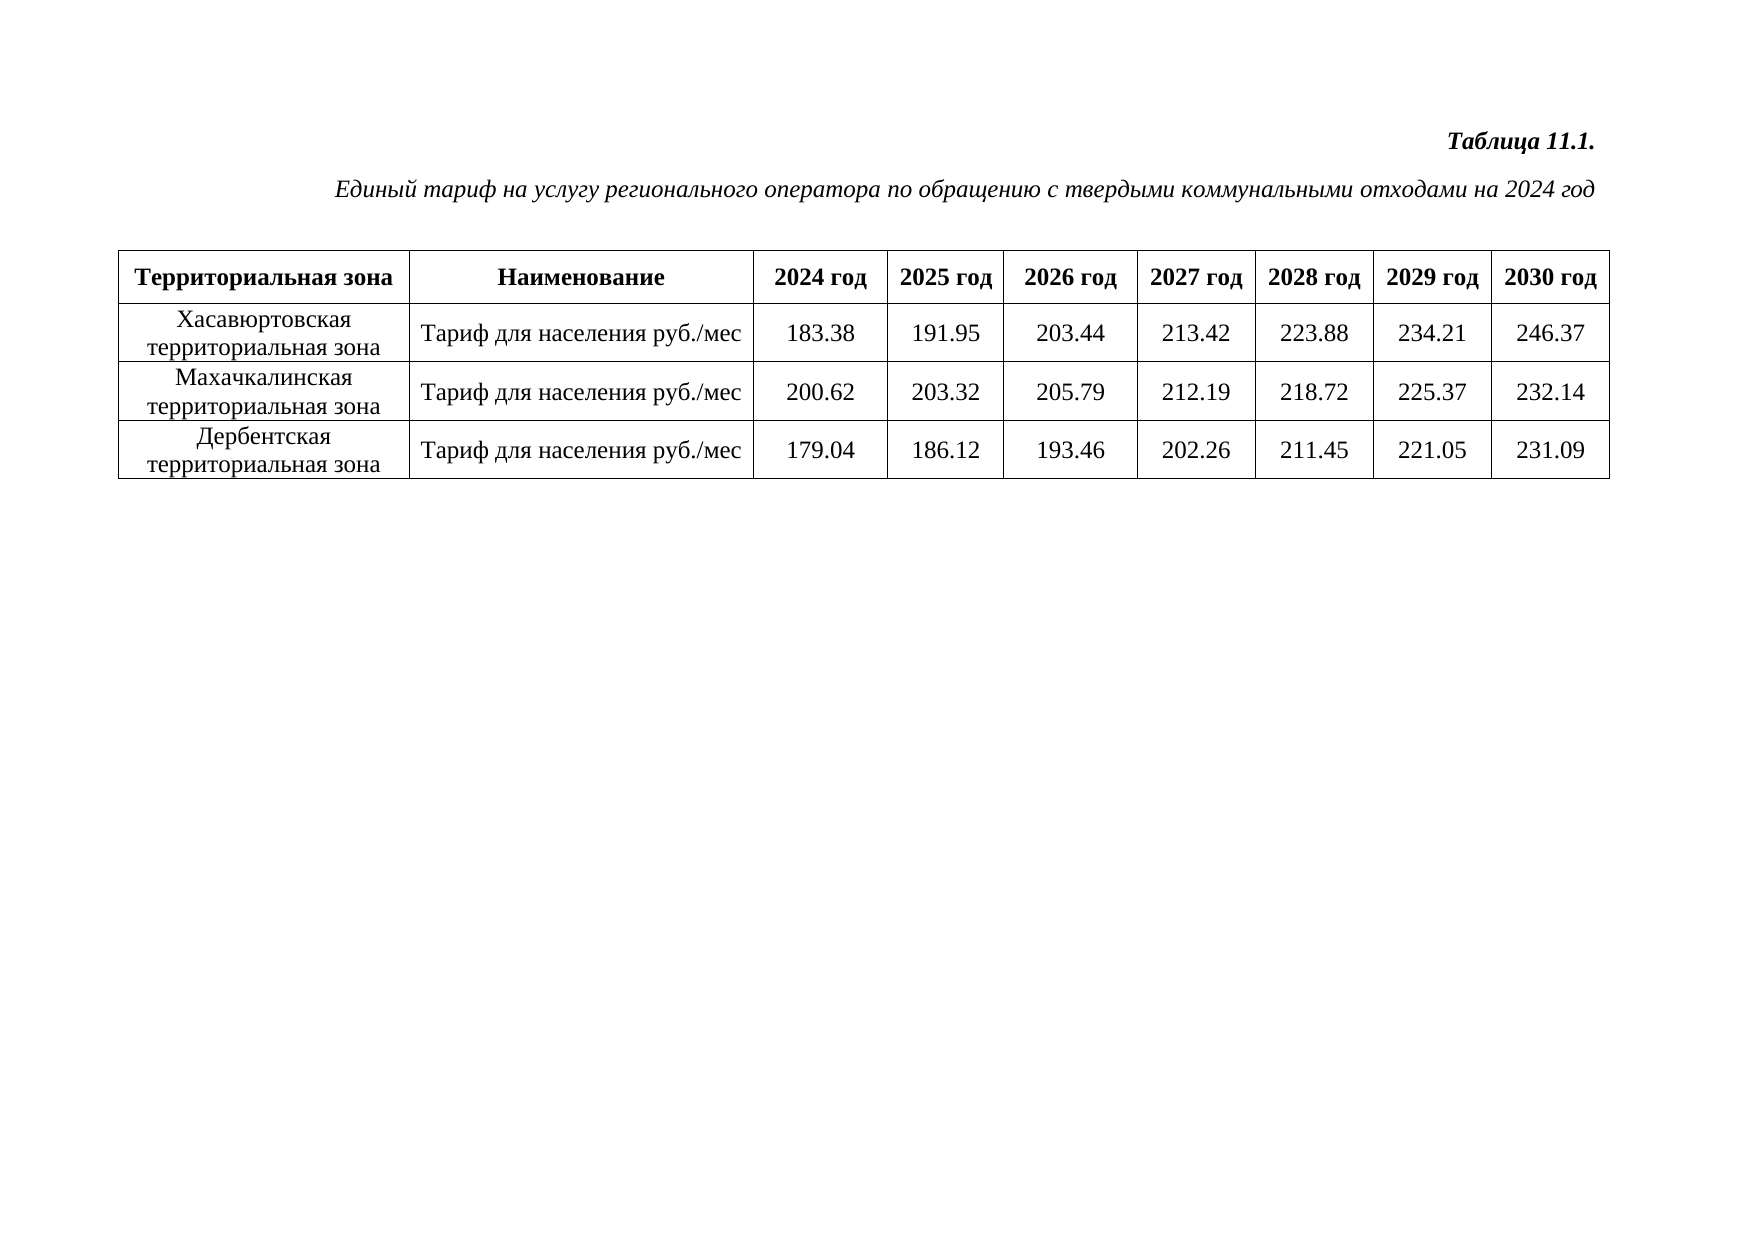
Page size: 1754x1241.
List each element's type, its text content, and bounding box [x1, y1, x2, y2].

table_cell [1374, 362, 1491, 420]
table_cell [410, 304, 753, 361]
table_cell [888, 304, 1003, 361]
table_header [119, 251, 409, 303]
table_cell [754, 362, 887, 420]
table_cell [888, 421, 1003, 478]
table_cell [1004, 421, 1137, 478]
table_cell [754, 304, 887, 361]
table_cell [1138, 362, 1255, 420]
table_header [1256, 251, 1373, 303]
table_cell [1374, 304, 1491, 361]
subtitle Таблица 11.1. [118, 126, 1598, 155]
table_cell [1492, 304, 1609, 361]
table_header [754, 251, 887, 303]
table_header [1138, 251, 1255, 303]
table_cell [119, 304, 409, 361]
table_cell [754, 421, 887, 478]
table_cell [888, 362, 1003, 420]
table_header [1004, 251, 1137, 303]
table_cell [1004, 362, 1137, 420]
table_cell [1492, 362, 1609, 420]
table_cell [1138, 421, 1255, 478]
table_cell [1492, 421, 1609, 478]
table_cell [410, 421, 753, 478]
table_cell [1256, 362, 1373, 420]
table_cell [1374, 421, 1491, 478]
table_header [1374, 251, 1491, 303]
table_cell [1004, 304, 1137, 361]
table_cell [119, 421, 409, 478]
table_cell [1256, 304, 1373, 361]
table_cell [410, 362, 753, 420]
text Единый тариф на услугу регионального оператора по обращению с твердыми коммунальными отходами на 2024 год [259, 174, 1609, 202]
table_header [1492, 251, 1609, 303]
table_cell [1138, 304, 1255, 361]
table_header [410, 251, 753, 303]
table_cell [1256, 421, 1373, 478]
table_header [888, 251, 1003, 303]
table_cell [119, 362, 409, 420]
